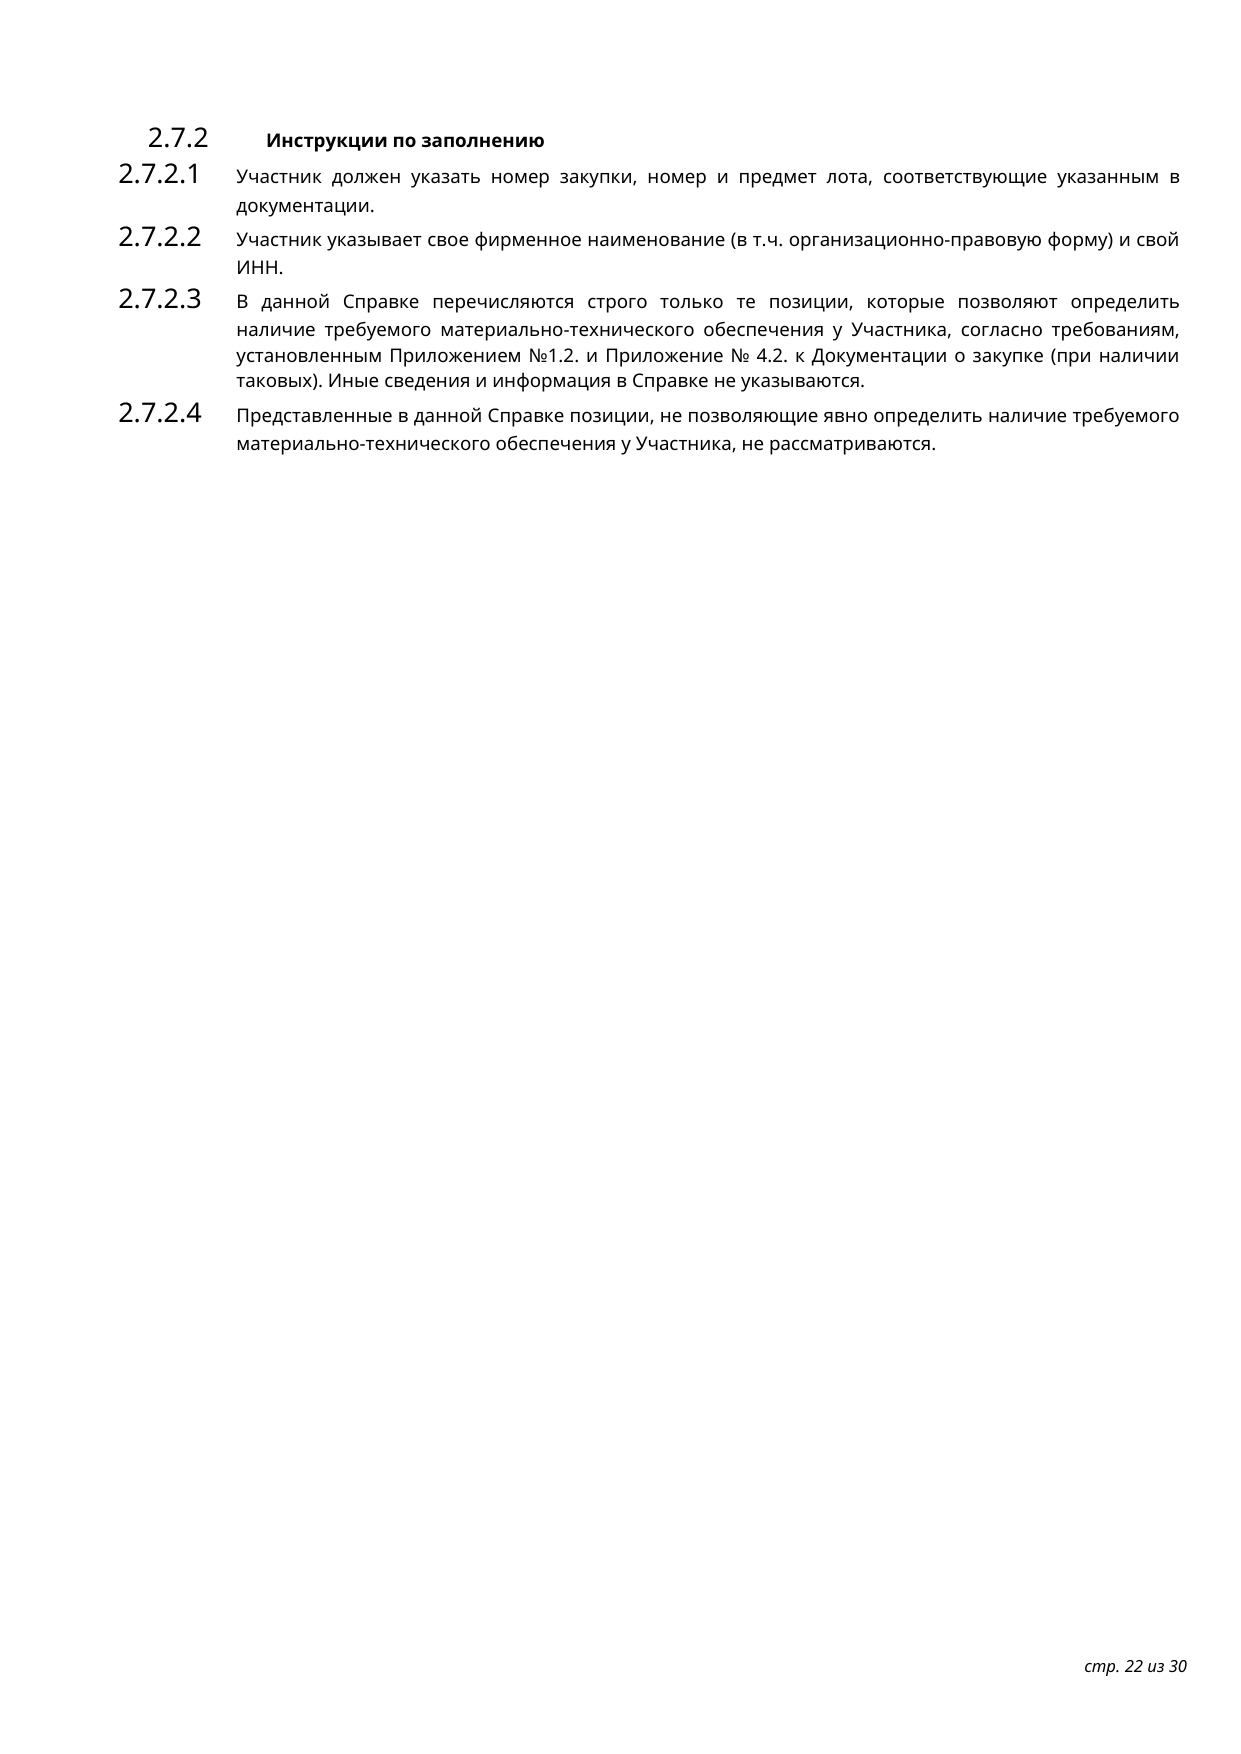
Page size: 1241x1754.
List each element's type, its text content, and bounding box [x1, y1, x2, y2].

text В данной Справке перечисляются строго только те позиции, которые позволяют определить наличие требуемого материально-технического обеспечения у Участника, согласно требованиям, установленным Приложением №1.2. и Приложение № 4.2. к Документации о закупке (при наличии таковых). Иные сведения и информация в Справке не указываются. [118, 280, 1181, 393]
text Участник должен указать номер закупки, номер и предмет лота, соответствующие указанным в документации. [118, 155, 1181, 217]
text Участник указывает свое фирменное наименование (в т.ч. организационно-правовую форму) и свой ИНН. [118, 217, 1181, 280]
text Инструкции по заполнению [148, 118, 1181, 155]
text Представленные в данной Справке позиции, не позволяющие явно определить наличие требуемого материально-технического обеспечения у Участника, не рассматриваются. [118, 393, 1181, 456]
